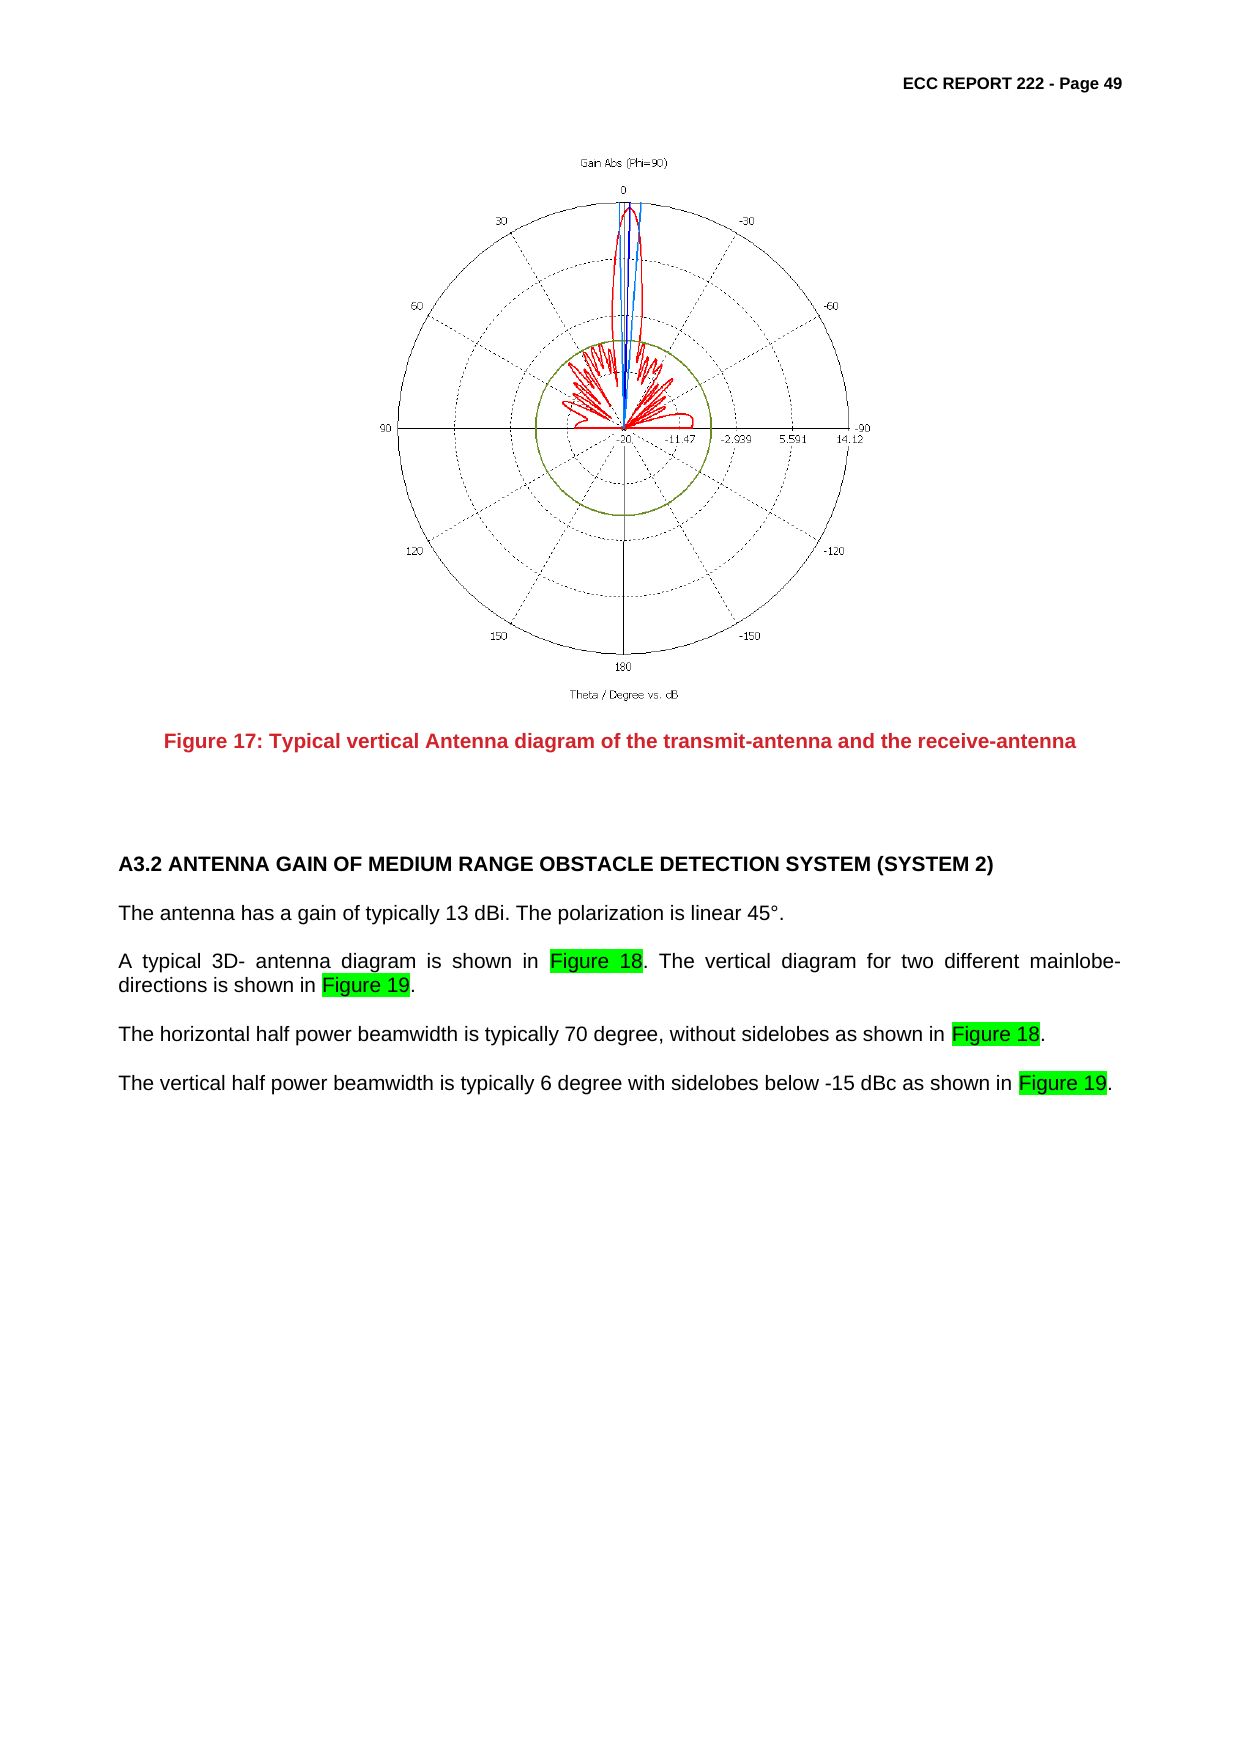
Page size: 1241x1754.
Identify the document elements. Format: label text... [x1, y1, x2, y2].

subtitle Antenna Gain of medium range obstacle detection System (System 2) [118, 851, 1122, 875]
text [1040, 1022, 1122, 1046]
picture [353, 150, 887, 704]
text The antenna has a gain of typically 13 dBi. The polarization is linear 45°. [118, 900, 1122, 924]
text The horizontal half power beamwidth is typically 70 degree, without sidelobes as shown in Figure 18. [118, 1022, 952, 1046]
text Figure 17: Typical vertical Antenna diagram of the transmit-antenna and the receive-antenna [118, 728, 1122, 752]
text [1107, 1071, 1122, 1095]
text The vertical half power beamwidth is typically 6 degree with sidelobes below -15 dBc as shown in Figure 19. [118, 1071, 1019, 1095]
text A typical 3D- antenna diagram is shown in Figure 18. The vertical diagram for two different mainlobe-directions is shown in Figure 19. [118, 949, 1122, 997]
